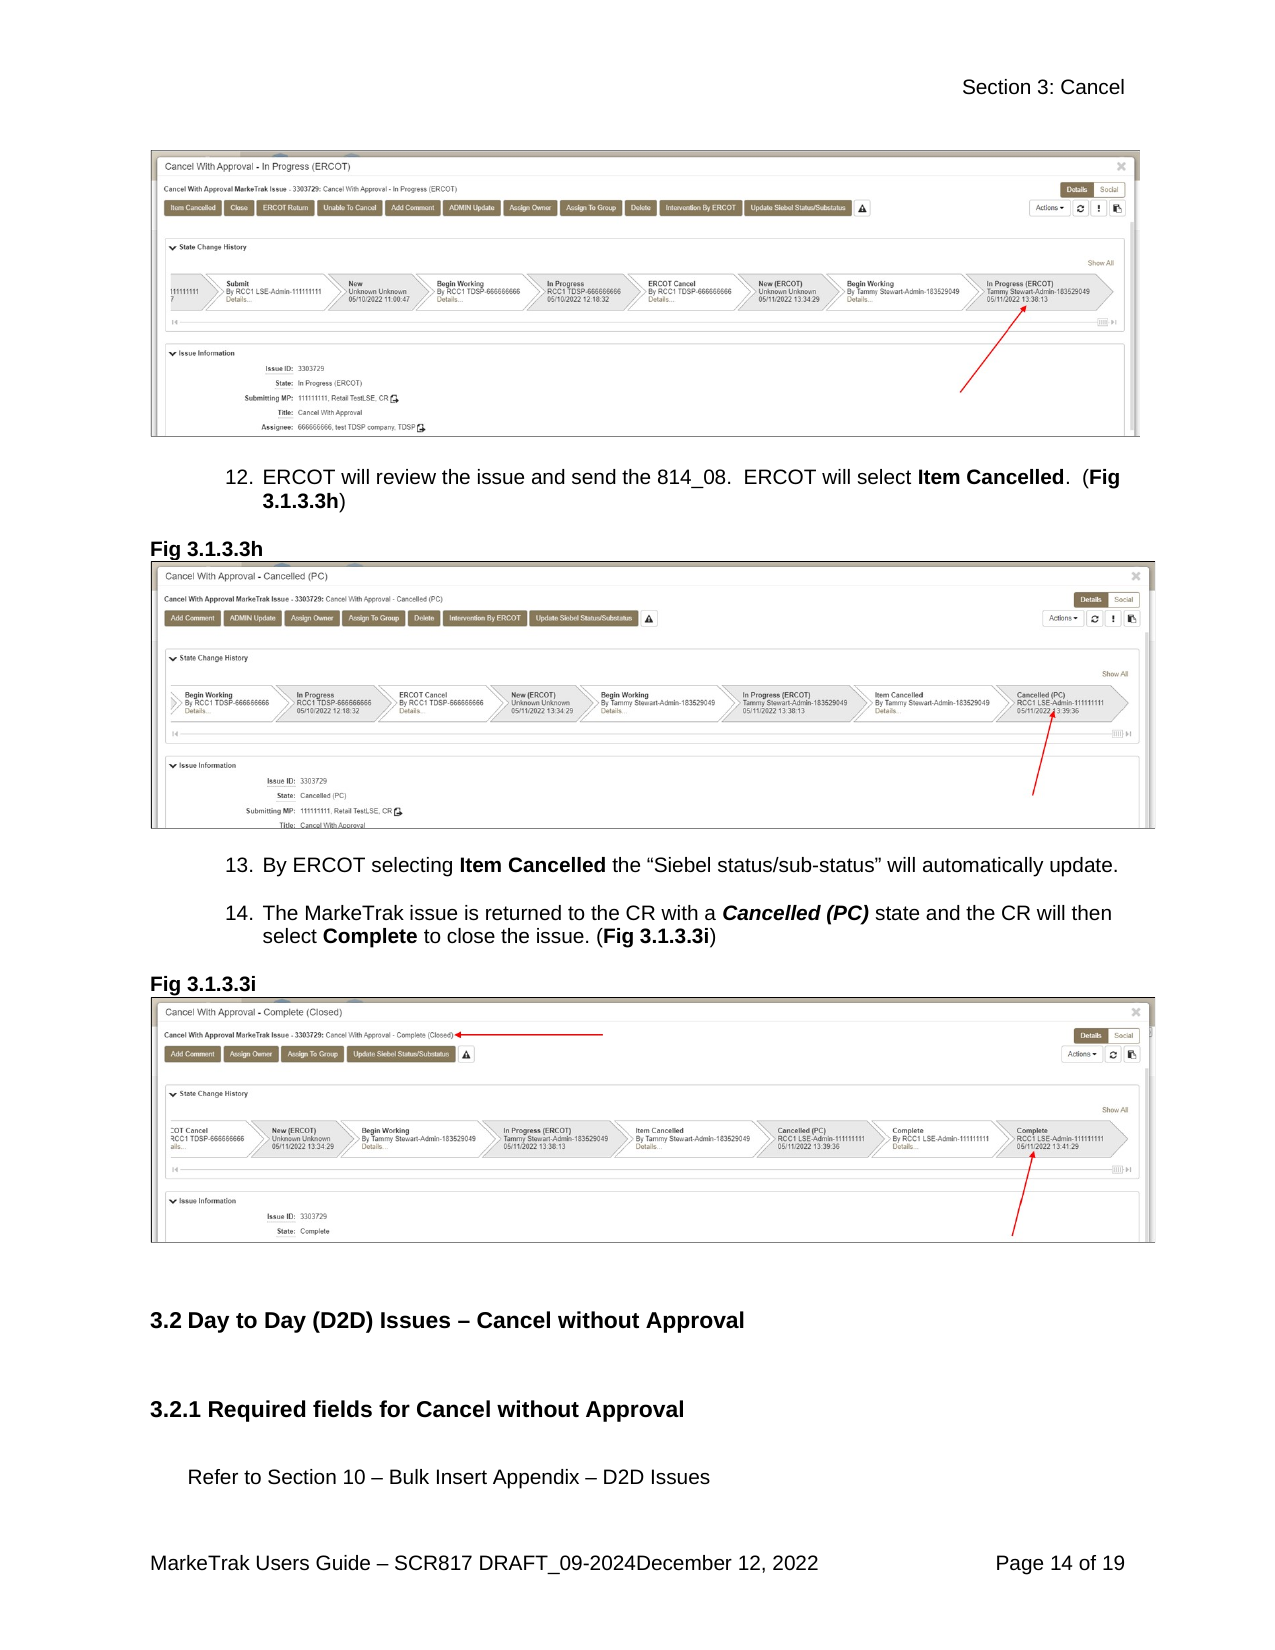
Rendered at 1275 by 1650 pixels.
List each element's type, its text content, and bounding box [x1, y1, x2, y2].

list The MarkeTrak issue is returned to the CR with a Cancelled (PC) state and the CR will then select Complete to close the issue. (Fig 3.1.3.3i) [225, 900, 1125, 948]
list ERCOT will review the issue and send the 814_08. ERCOT will select Item Cancelled. (Fig 3.1.3.3h) [225, 465, 1125, 513]
text Fig 3.1.3.3h [150, 537, 1125, 560]
picture [150, 996, 1155, 1243]
subtitle 3.2.1 Required fields for Cancel without Approval [150, 1396, 1125, 1422]
text Fig 3.1.3.3i [150, 972, 1125, 996]
text Refer to Section 10 – Bulk Insert Appendix – D2D Issues [187, 1465, 1125, 1489]
picture [150, 150, 1140, 437]
list By ERCOT selecting Item Cancelled the “Siebel status/sub-status” will automatically update. [225, 852, 1125, 876]
subtitle Day to Day (D2D) Issues – Cancel without Approval [150, 1307, 1125, 1333]
picture [150, 560, 1155, 829]
